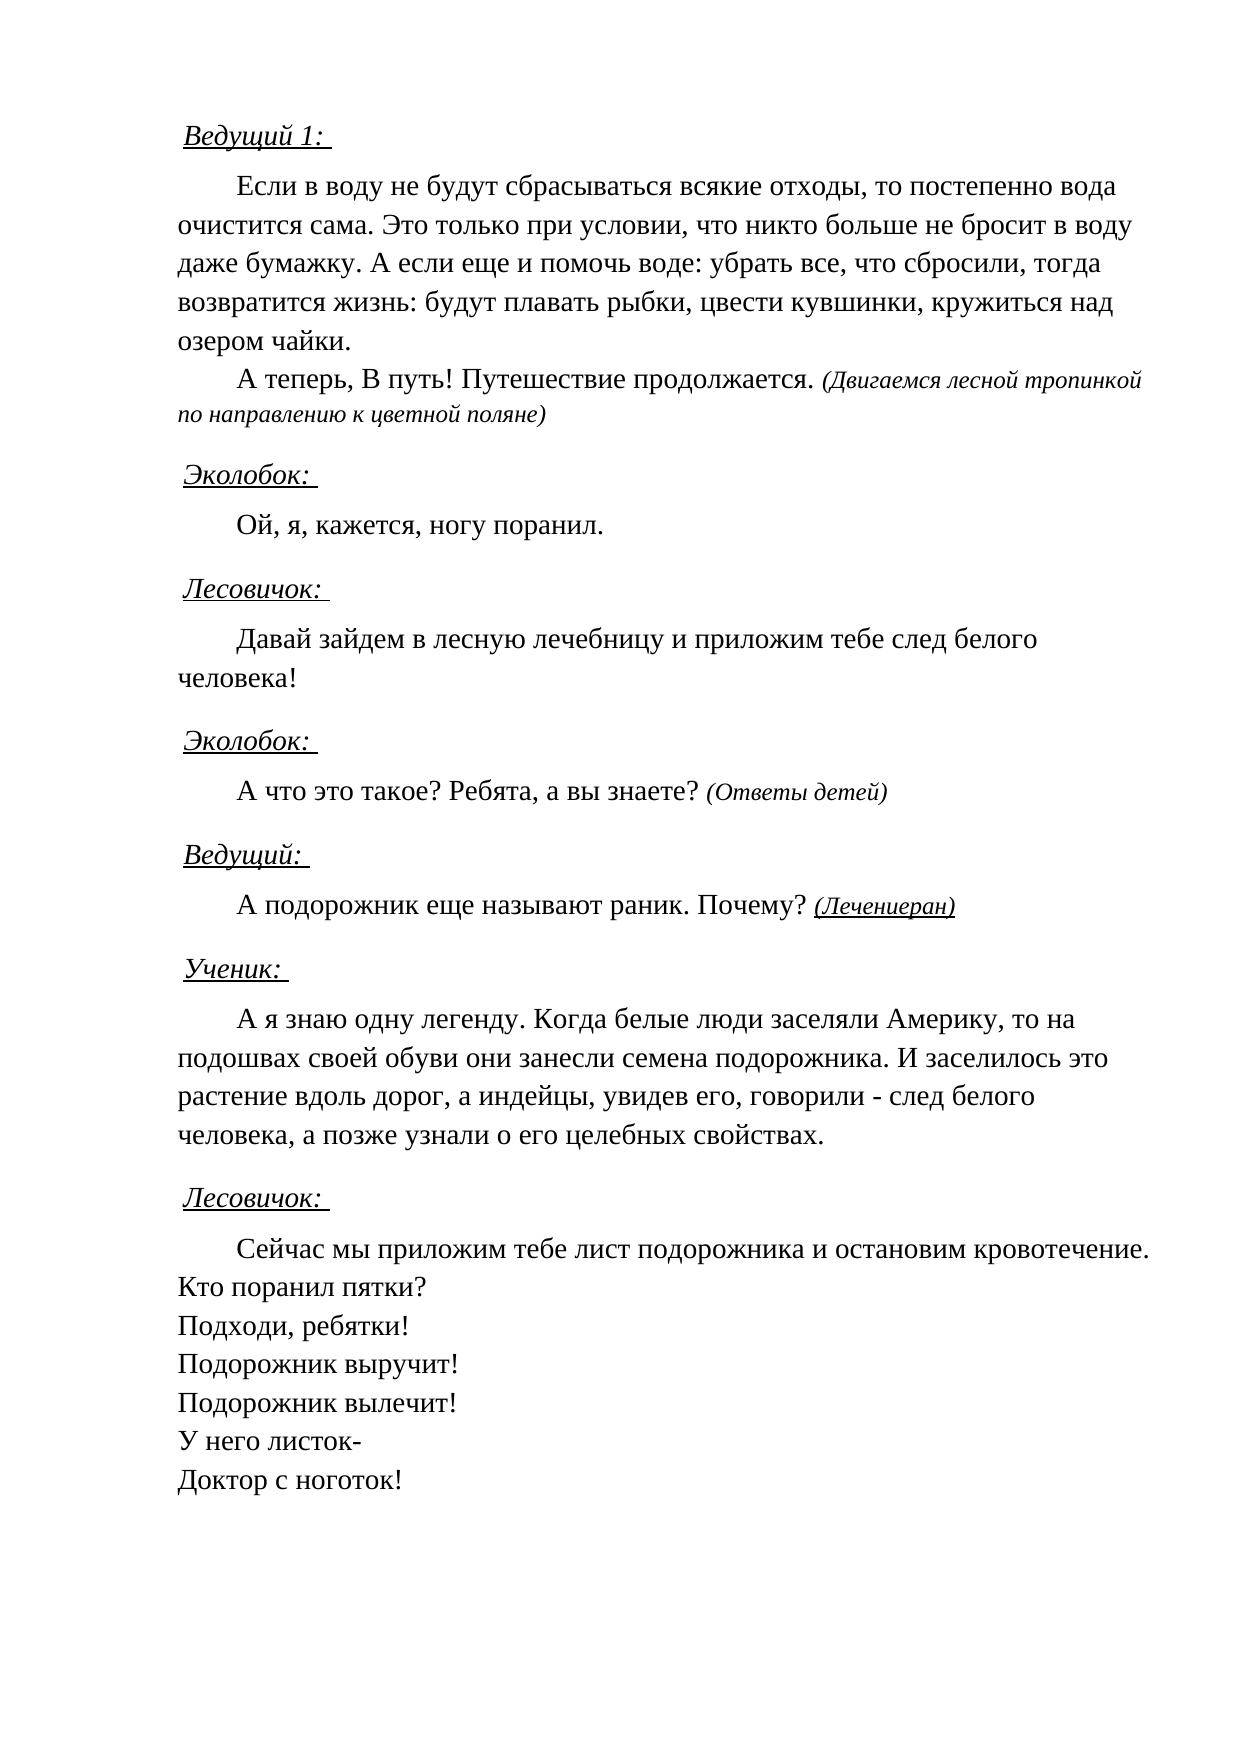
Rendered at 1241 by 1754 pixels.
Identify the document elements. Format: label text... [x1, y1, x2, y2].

text Подходи, ребятки! [177, 1308, 1152, 1341]
text А теперь, В путь! Путешествие продолжается. (Двигаемся лесной тропинкой по направлению к цветной поляне) [177, 361, 1152, 428]
text Лесовичок: [183, 1180, 1152, 1214]
text Подорожник выручит! [177, 1346, 1152, 1380]
text Эколобок: [183, 457, 1152, 491]
text А я знаю одну легенду. Когда белые люди заселяли Америку, то на подошвах своей обуви они занесли семена подорожника. И заселилось это растение вдоль дорог, а индейцы, увидев его, говорили - след белого человека, а позже узнали о его целебных свойствах. [177, 1001, 1152, 1150]
text Подорожник вылечит! [177, 1385, 1152, 1418]
text Ведущий: [183, 837, 1152, 871]
text Давай зайдем в лесную лечебницу и приложим тебе след белого человека! [177, 621, 1152, 693]
text Эколобок: [183, 723, 1152, 757]
text Лесовичок: [183, 571, 1152, 604]
text Ой, я, кажется, ногу поранил. [177, 507, 1152, 541]
text Ученик: [183, 951, 1152, 984]
text А что это такое? Ребята, а вы знаете? (Ответы детей) [177, 773, 1152, 807]
text Доктор с ноготок! [177, 1462, 1152, 1496]
text А подорожник еще называют раник. Почему? (Лечениеран) [177, 887, 1152, 921]
text У него листок- [177, 1423, 1152, 1457]
text Ведущий 1: [183, 118, 1152, 152]
text Сейчас мы приложим тебе лист подорожника и остановим кровотечение. [177, 1231, 1152, 1264]
text Кто поранил пятки? [177, 1269, 1152, 1303]
text Если в воду не будут сбрасываться всякие отходы, то постепенно вода очистится сама. Это только при условии, что никто больше не бросит в воду даже бумажку. А если еще и помочь воде: убрать все, что сбросили, тогда возвратится жизнь: будут плавать рыбки, цвести кувшинки, кружиться над озером чайки. [177, 168, 1152, 356]
